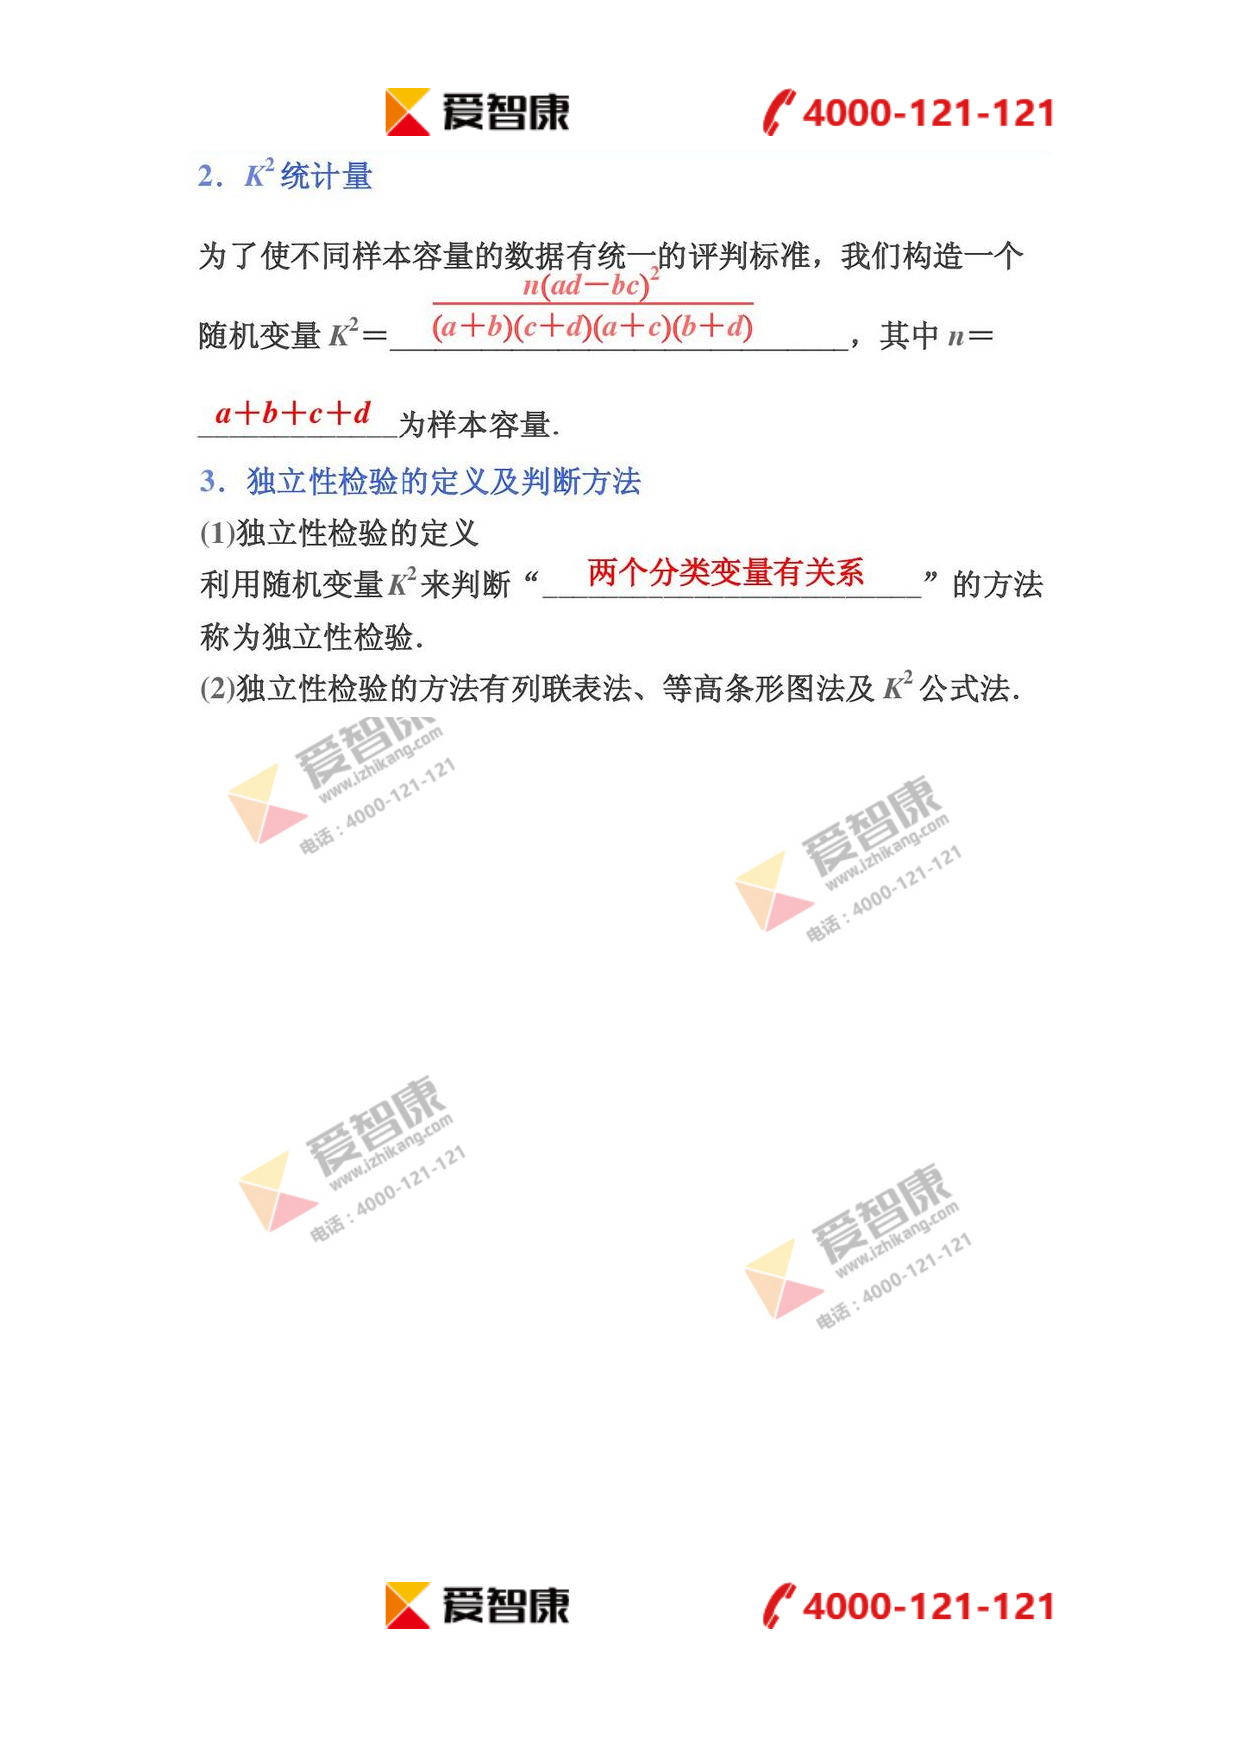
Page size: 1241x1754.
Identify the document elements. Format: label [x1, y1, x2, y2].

picture [162, 1018, 546, 1300]
picture [658, 718, 1042, 1000]
picture [668, 1106, 1052, 1387]
picture [139, 151, 1053, 912]
picture [385, 88, 570, 136]
picture [762, 1582, 1053, 1629]
picture [385, 1582, 570, 1629]
picture [762, 88, 1053, 136]
